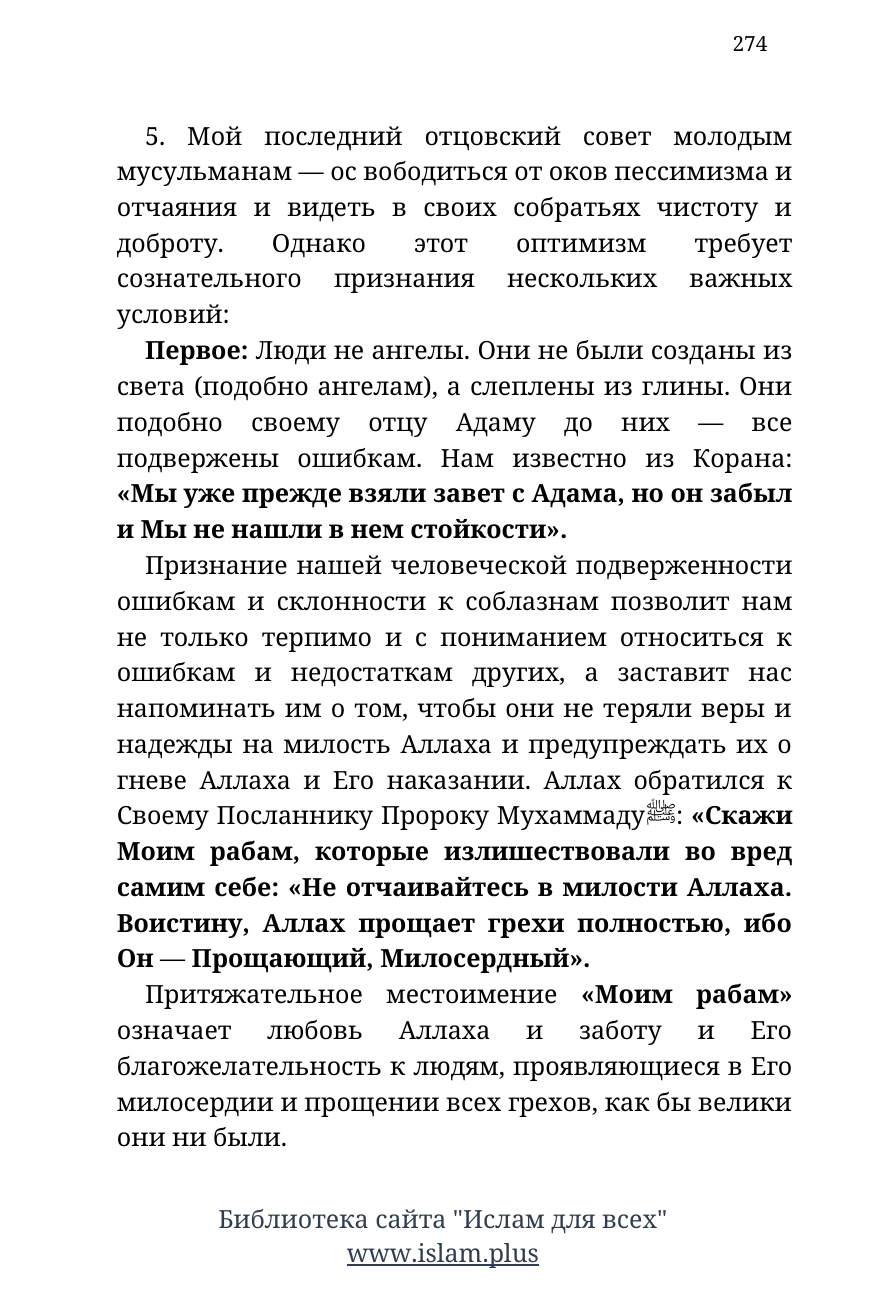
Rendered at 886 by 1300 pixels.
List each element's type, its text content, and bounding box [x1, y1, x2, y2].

text Первое: Люди не ангелы. Они не были созданы из света (подобно ангелам), а слеплены из глины. Они подобно своему отцу Адаму до них ― все подвержены ошибкам. Нам известно из Корана: «Мы уже прежде взяли завет с Адама, но он забыл и Мы не нашли в нем стойкости». [117, 333, 793, 546]
text Признание нашей человеческой подверженности ошибкам и склонности к соблазнам позволит нам не только терпимо и с пониманием относиться к ошибкам и недостаткам других, а заставит нас напоминать им о том, чтобы они не теряли веры и надежды на милость Аллаха и предупреждать их о гневе Аллаха и Его наказании. Аллах обратился к Своему Посланнику Пророку Мухаммадуﷺ: «Скажи Моим рабам, которые излишествовали во вред самим себе: «Не отчаивайтесь в милости Аллаха. Воистину, Аллах прощает грехи полностью, ибо Он ― Прощающий, Милосердный». [117, 548, 793, 975]
text 5. Мой последний отцовский совет молодым мусульманам ― ос вободиться от оков пессимизма и отчаяния и видеть в своих собратьях чистоту и доброту. Однако этот оптимизм требует сознательного признания нескольких важных условий: [117, 118, 793, 331]
text Притяжательное местоимение «Моим рабам» означает любовь Аллаха и заботу и Его благожелательность к людям, проявляющиеся в Его милосердии и прощении всех грехов, как бы велики они ни были. [117, 977, 793, 1154]
